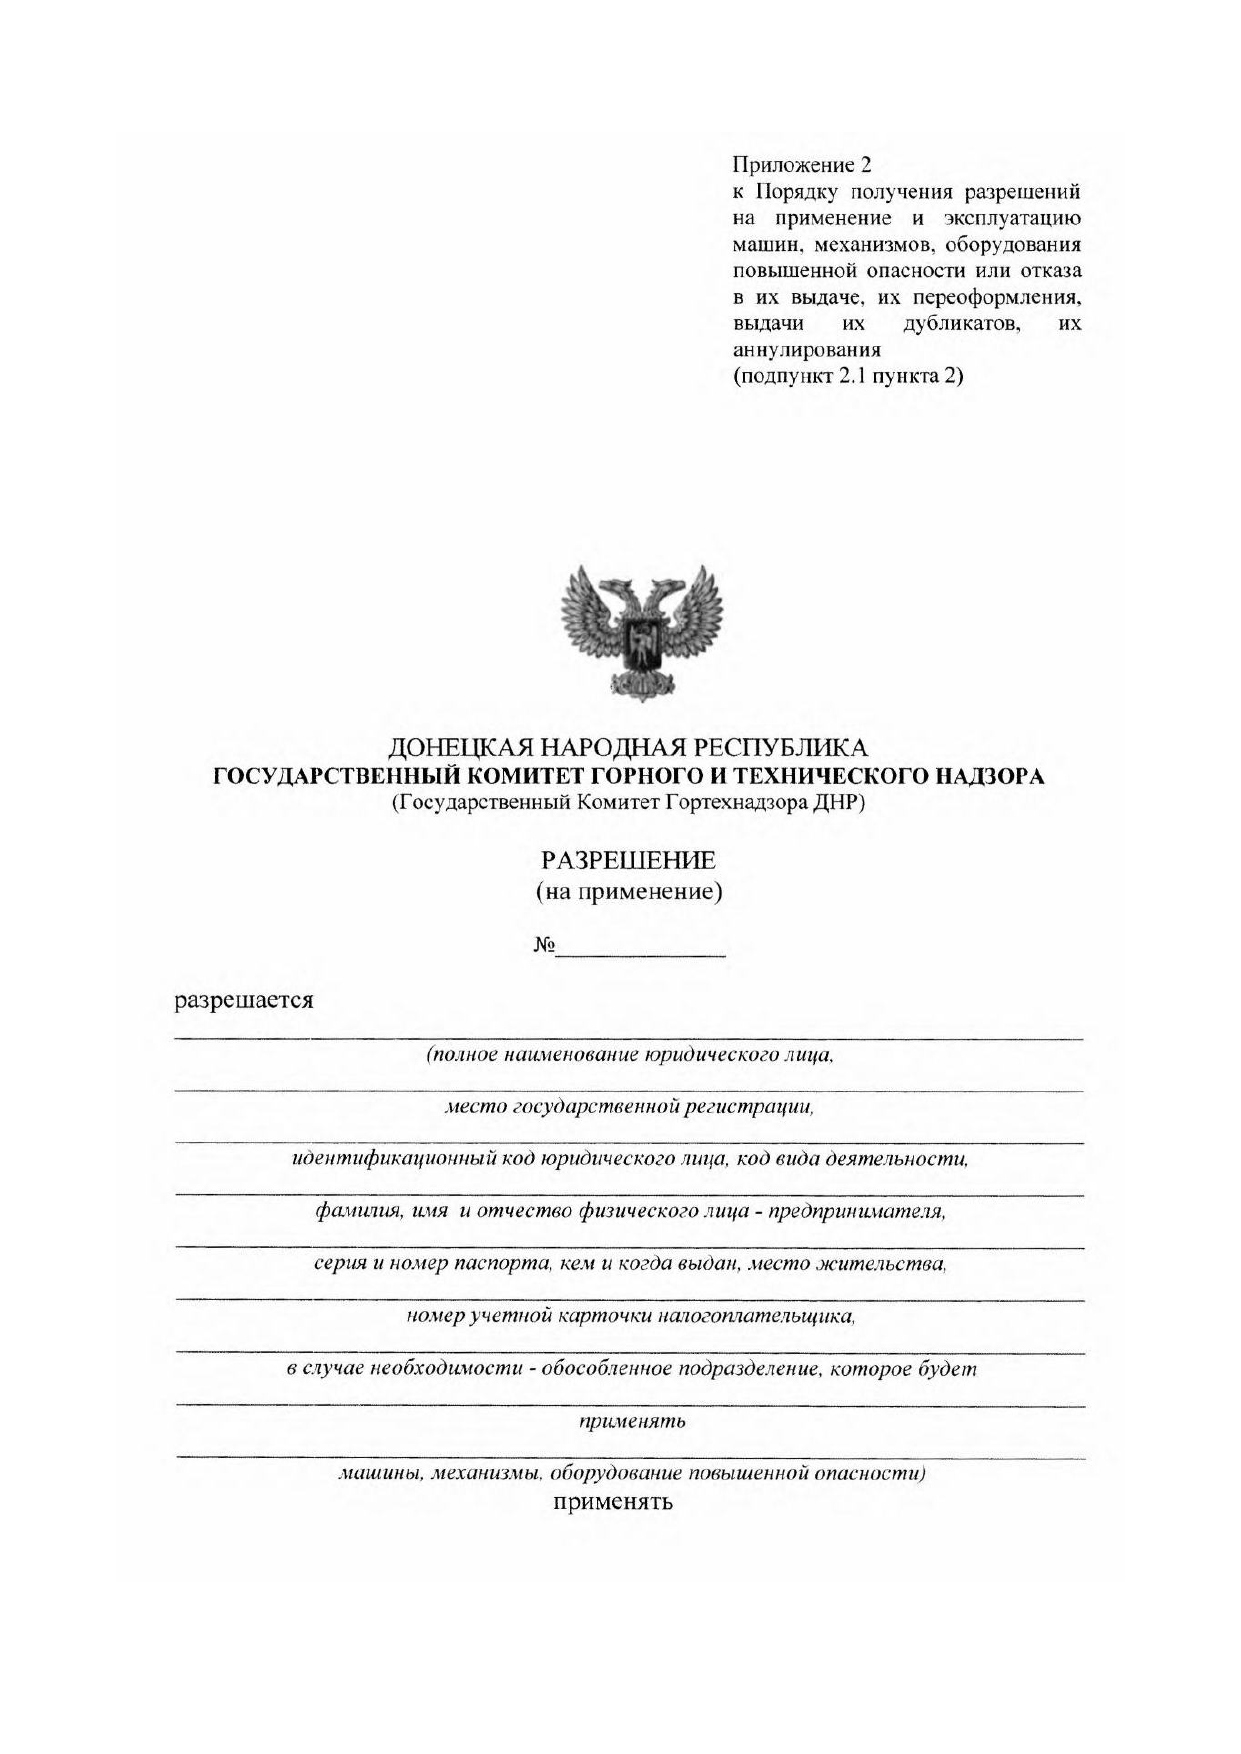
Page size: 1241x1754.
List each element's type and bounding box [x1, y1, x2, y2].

picture [116, 132, 1126, 1582]
